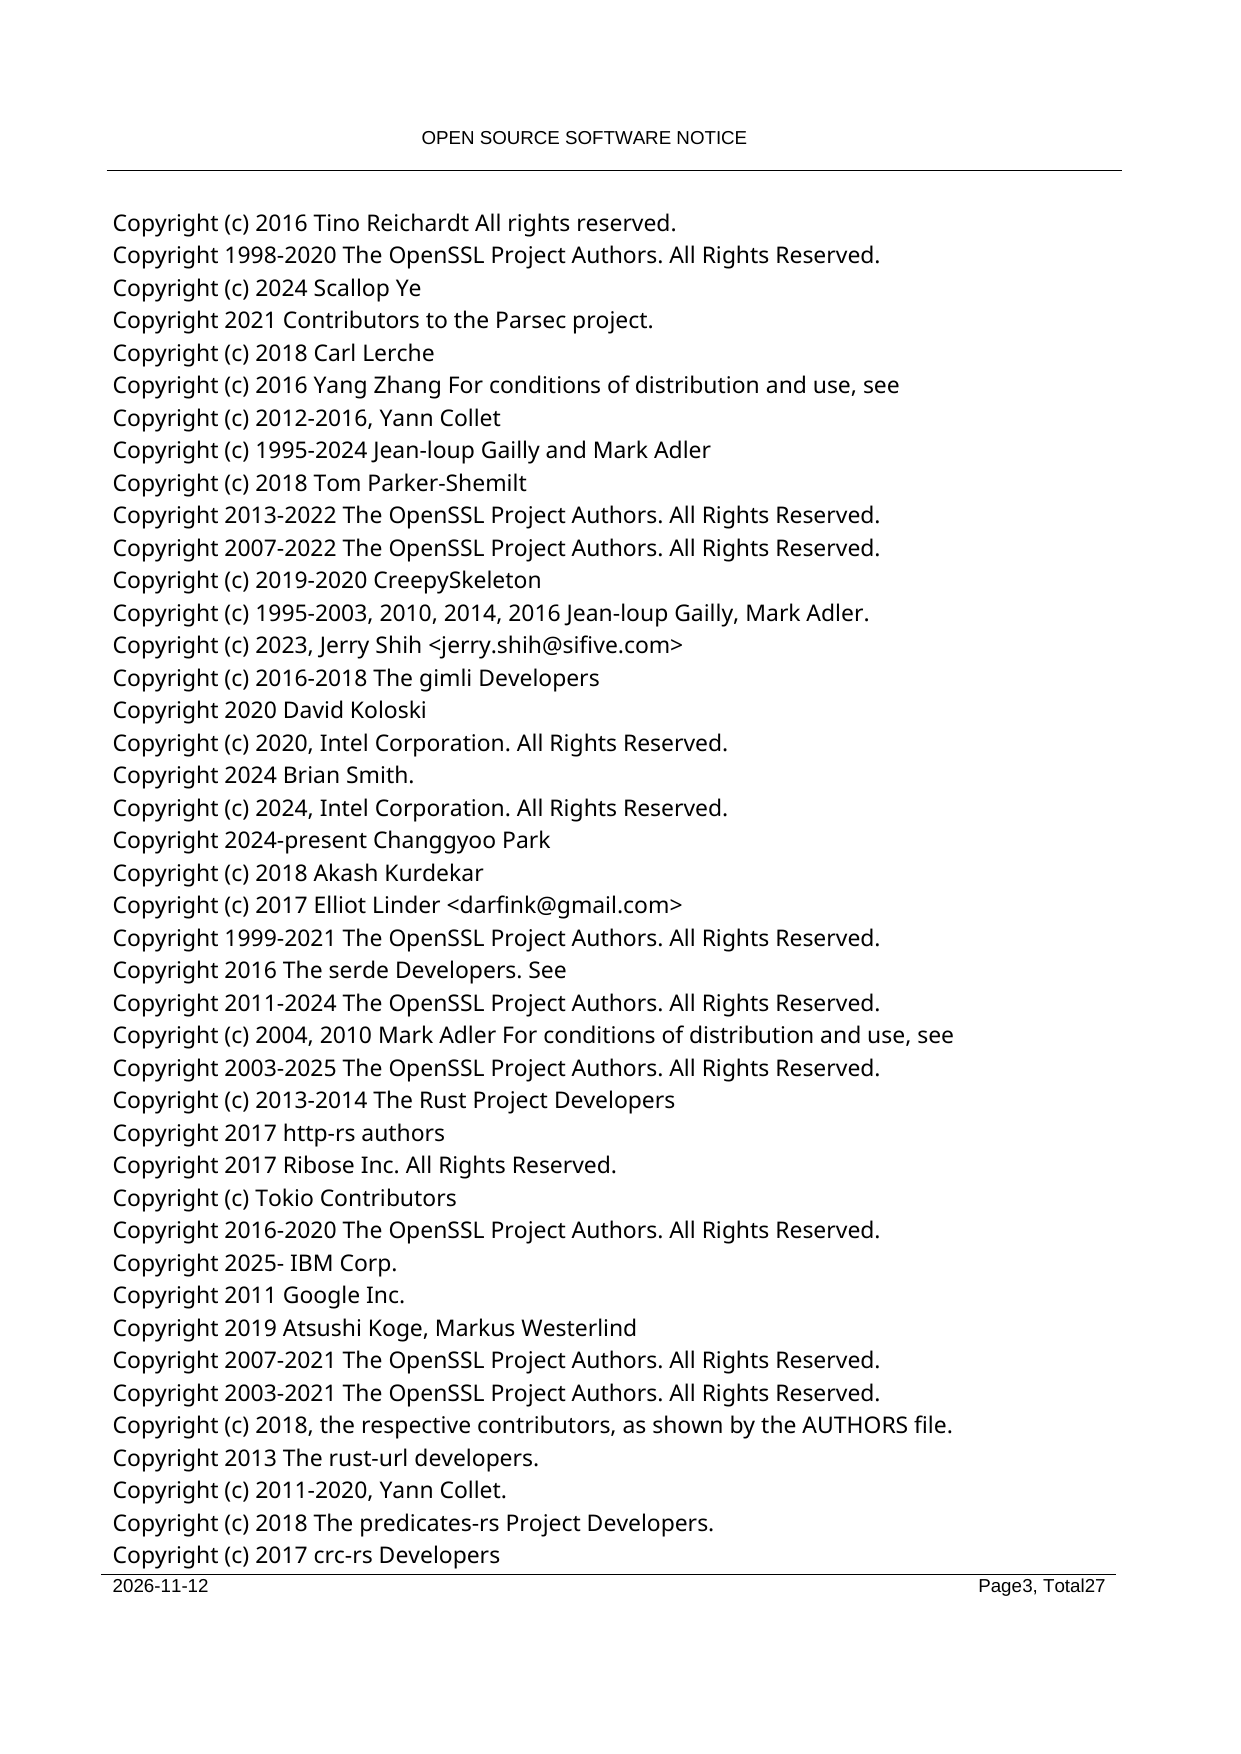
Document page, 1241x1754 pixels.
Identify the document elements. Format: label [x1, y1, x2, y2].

text [112, 206, 1128, 1571]
